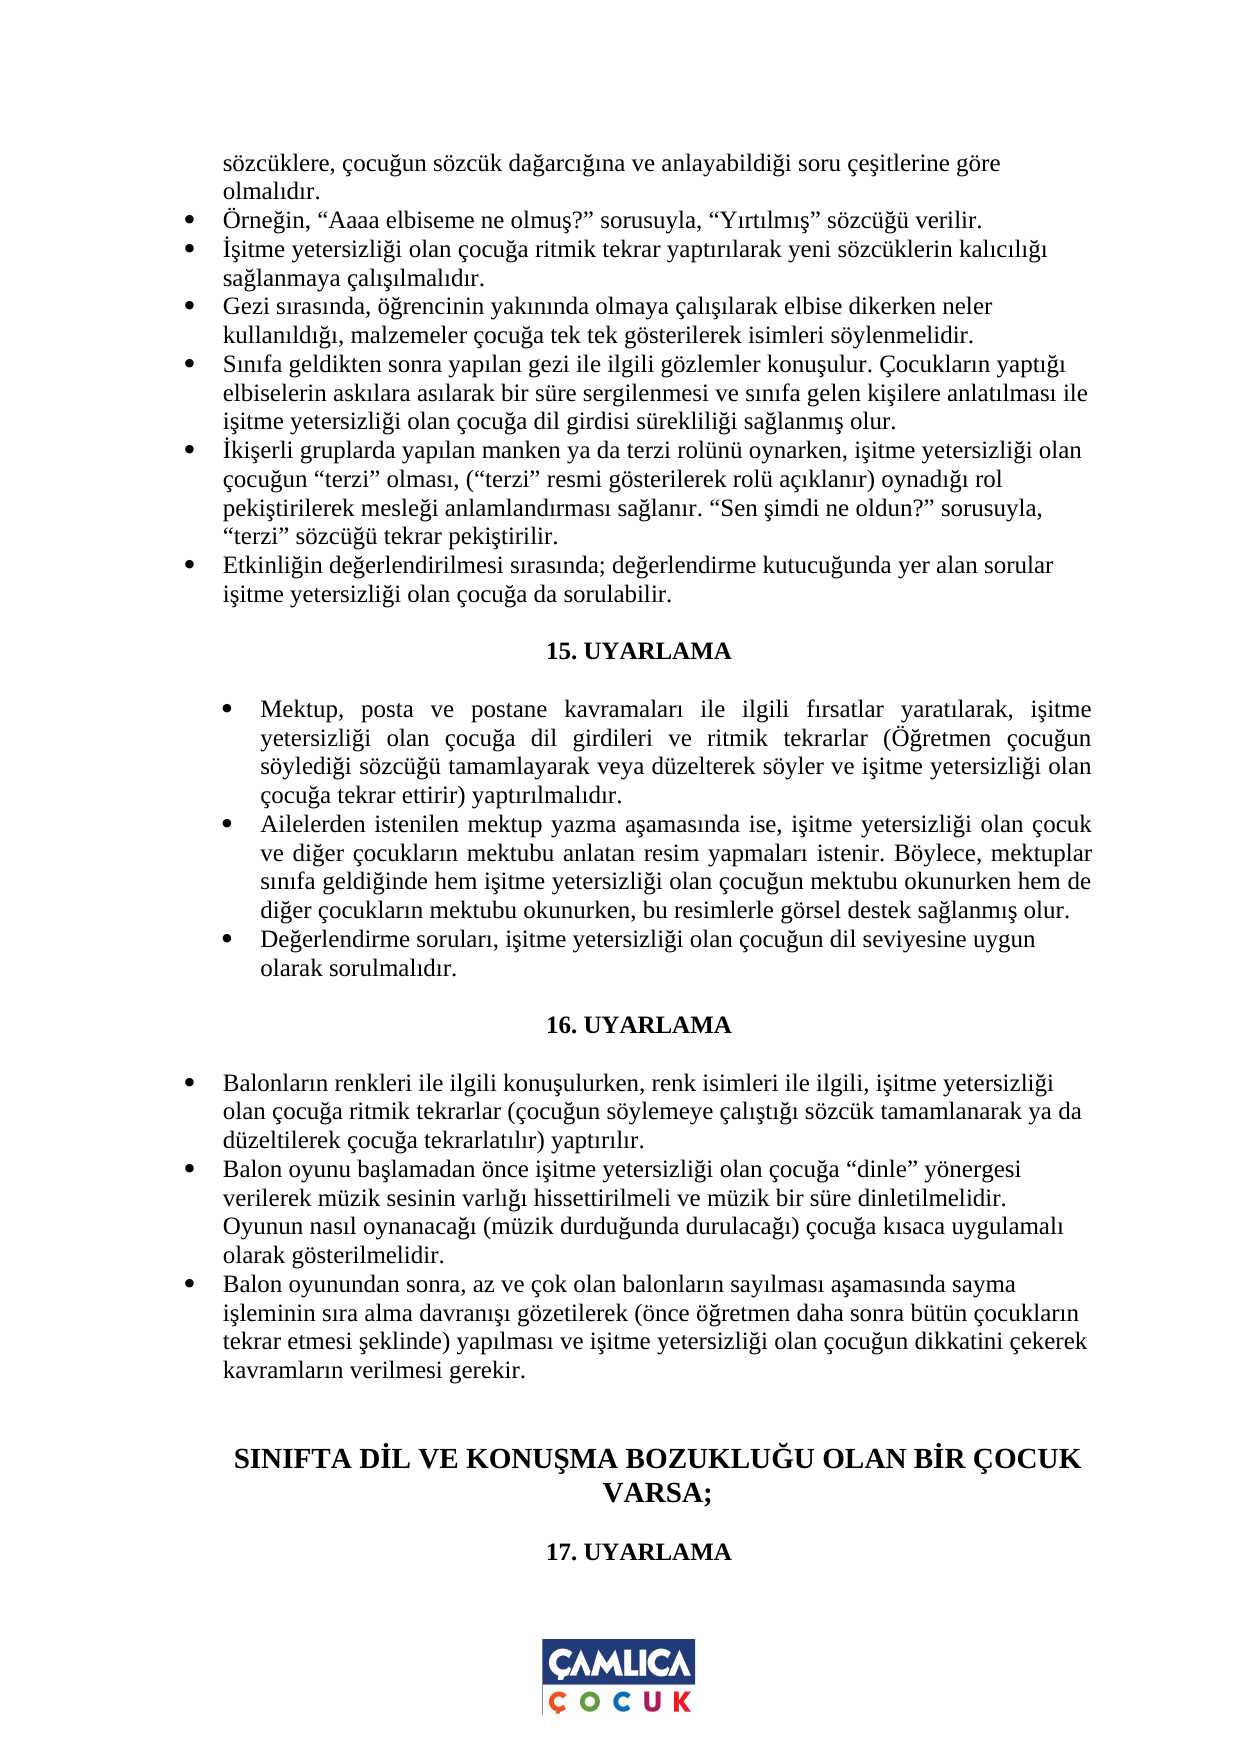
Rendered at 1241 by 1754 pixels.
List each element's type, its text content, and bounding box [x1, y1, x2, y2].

list Değerlendirme soruları, işitme yetersizliği olan çocuğun dil seviyesine uygun olarak sorulmalıdır. [223, 924, 1093, 981]
list Balon oyunu başlamadan önce işitme yetersizliği olan çocuğa “dinle” yönergesi verilerek müzik sesinin varlığı hissettirilmeli ve müzik bir süre dinletilmelidir. Oyunun nasıl oynanacağı (müzik durduğunda durulacağı) çocuğa kısaca uygulamalı olarak gösterilmelidir. [185, 1154, 1093, 1269]
list UYARLAMA [185, 1010, 1093, 1039]
list Balon oyunundan sonra, az ve çok olan balonların sayılması aşamasında sayma işleminin sıra alma davranışı gözetilerek (önce öğretmen daha sonra bütün çocukların tekrar etmesi şeklinde) yapılması ve işitme yetersizliği olan çocuğun dikkatini çekerek kavramların verilmesi gerekir. [185, 1269, 1093, 1384]
list Balonların renkleri ile ilgili konuşulurken, renk isimleri ile ilgili, işitme yetersizliği olan çocuğa ritmik tekrarlar (çocuğun söylemeye çalıştığı sözcük tamamlanarak ya da düzeltilerek çocuğa tekrarlatılır) yaptırılır. [185, 1068, 1093, 1154]
list Gezi sırasında, öğrencinin yakınında olmaya çalışılarak elbise dikerken neler kullanıldığı, malzemeler çocuğa tek tek gösterilerek isimleri söylenmelidir. [185, 291, 1093, 349]
list Mektup, posta ve postane kavramaları ile ilgili fırsatlar yaratılarak, işitme yetersizliği olan çocuğa dil girdileri ve ritmik tekrarlar (Öğretmen çocuğun söylediği sözcüğü tamamlayarak veya düzelterek söyler ve işitme yetersizliği olan çocuğa tekrar ettirir) yaptırılmalıdır. [223, 694, 1093, 809]
text SINIFTA DİL VE KONUŞMA BOZUKLUĞU OLAN BİR ÇOCUK VARSA; [223, 1441, 1093, 1508]
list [185, 148, 1093, 205]
list İkişerli gruplarda yapılan manken ya da terzi rolünü oynarken, işitme yetersizliği olan çocuğun “terzi” olması, (“terzi” resmi gösterilerek rolü açıklanır) oynadığı rol pekiştirilerek mesleği anlamlandırması sağlanır. “Sen şimdi ne oldun?” sorusuyla, “terzi” sözcüğü tekrar pekiştirilir. [185, 435, 1093, 550]
list İşitme yetersizliği olan çocuğa ritmik tekrar yaptırılarak yeni sözcüklerin kalıcılığı sağlanmaya çalışılmalıdır. [185, 234, 1093, 291]
list UYARLAMA [185, 636, 1093, 665]
list UYARLAMA [185, 1537, 1093, 1566]
list Sınıfa geldikten sonra yapılan gezi ile ilgili gözlemler konuşulur. Çocukların yaptığı elbiselerin askılara asılarak bir süre sergilenmesi ve sınıfa gelen kişilere anlatılması ile işitme yetersizliği olan çocuğa dil girdisi sürekliliği sağlanmış olur. [185, 349, 1093, 435]
picture [542, 1639, 695, 1715]
list Ailelerden istenilen mektup yazma aşamasında ise, işitme yetersizliği olan çocuk ve diğer çocukların mektubu anlatan resim yapmaları istenir. Böylece, mektuplar sınıfa geldiğinde hem işitme yetersizliği olan çocuğun mektubu okunurken hem de diğer çocukların mektubu okunurken, bu resimlerle görsel destek sağlanmış olur. [223, 809, 1093, 924]
list Etkinliğin değerlendirilmesi sırasında; değerlendirme kutucuğunda yer alan sorular işitme yetersizliği olan çocuğa da sorulabilir. [185, 550, 1093, 608]
list Örneğin, “Aaaa elbiseme ne olmuş?” sorusuyla, “Yırtılmış” sözcüğü verilir. [185, 205, 1093, 234]
